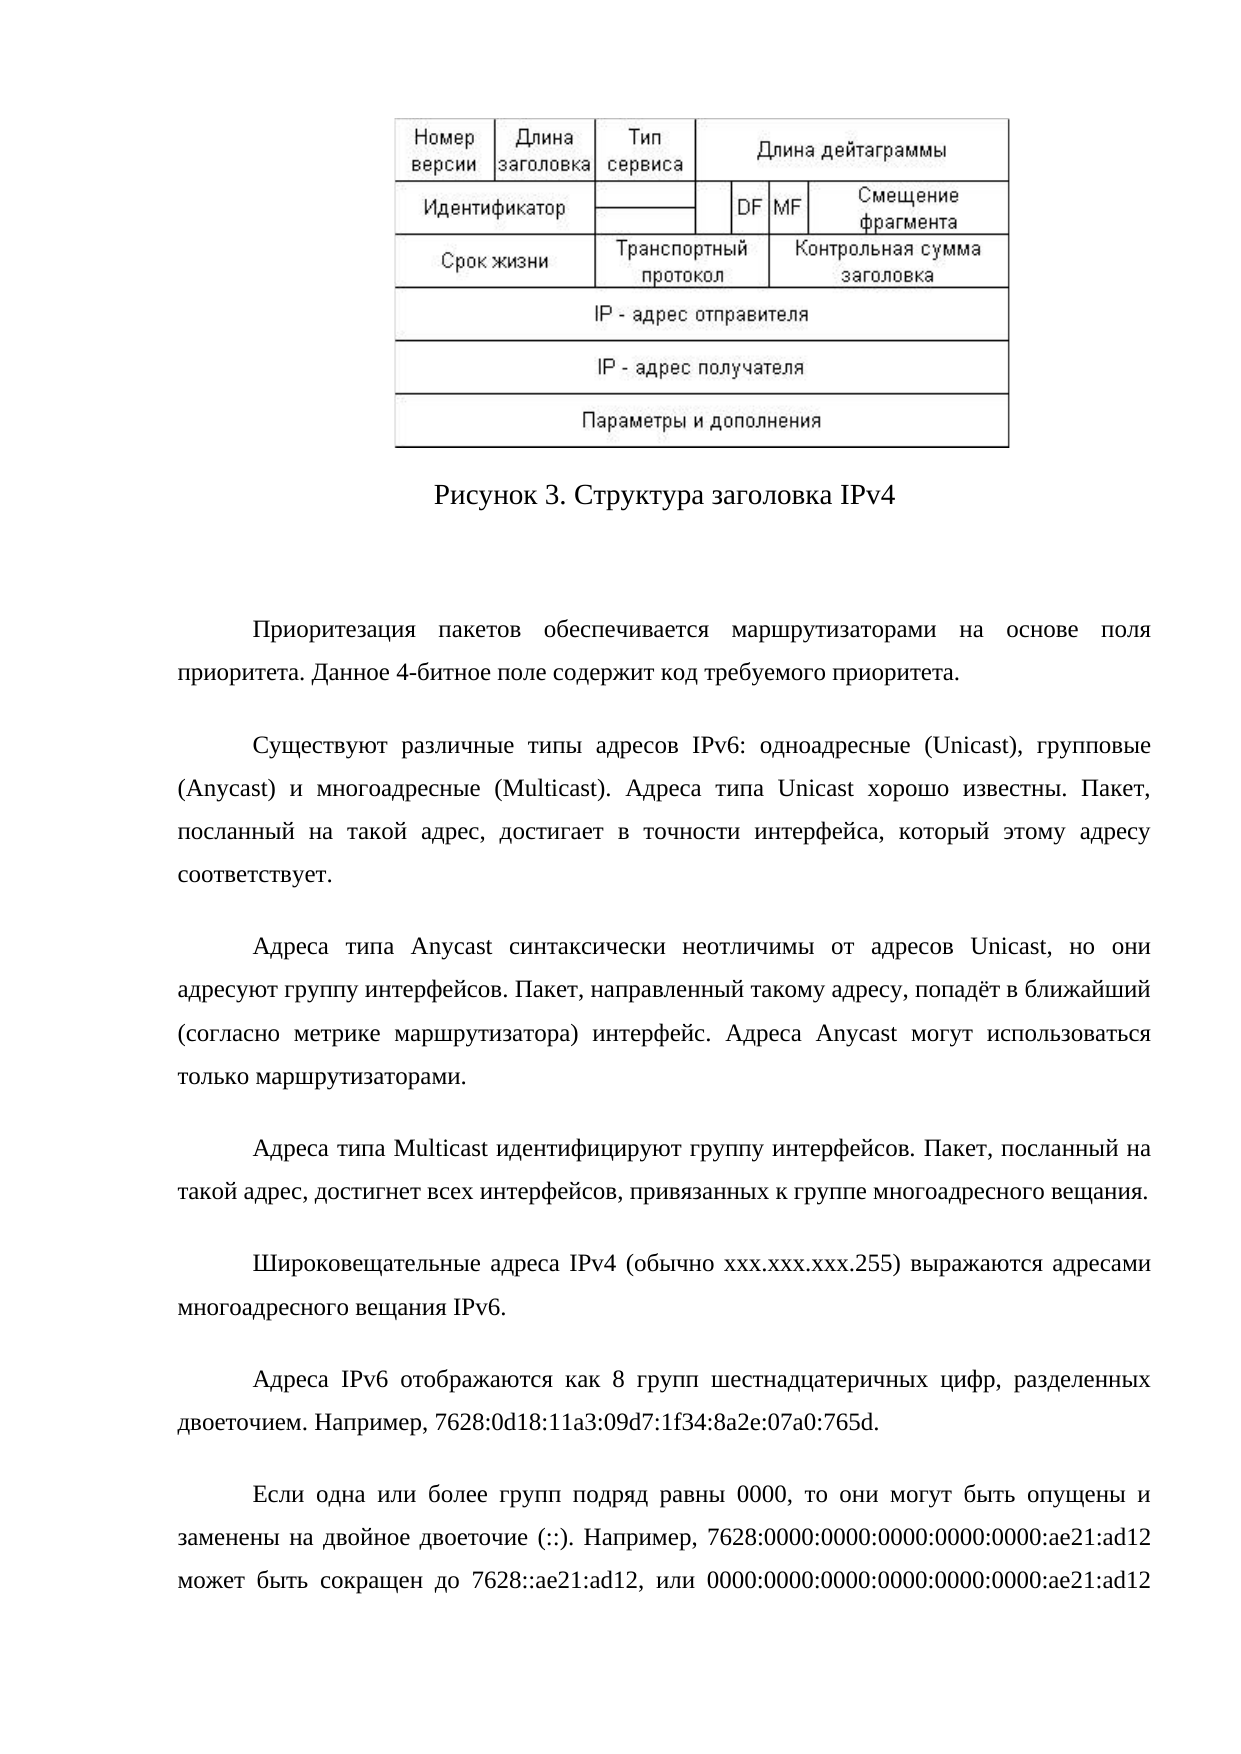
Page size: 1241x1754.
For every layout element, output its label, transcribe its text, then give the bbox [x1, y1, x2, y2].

text Широковещательные адреса IPv4 (обычно xxx.xxx.xxx.255) выражаются адресами многоадресного вещания IPv6. [177, 1248, 1152, 1320]
text Рисунок 3. Структура заголовка IPv4 [177, 477, 1152, 511]
text Адреса типа Multicast идентифицируют группу интерфейсов. Пакет, посланный на такой адрес, достигнет всех интерфейсов, привязанных к группе многоадресного вещания. [177, 1133, 1152, 1205]
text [177, 1479, 1152, 1594]
picture [394, 118, 1010, 448]
text Адреса типа Anycast синтаксически неотличимы от адресов Unicast, но они адресуют группу интерфейсов. Пакет, направленный такому адресу, попадёт в ближайший (согласно метрике маршрутизатора) интерфейс. Адреса Anycast могут использоваться только маршрутизаторами. [177, 931, 1152, 1089]
text Приоритезация пакетов обеспечивается маршрутизаторами на основе поля приоритета. Данное 4-битное поле содержит код требуемого приоритета. [177, 614, 1152, 686]
text Существуют различные типы адресов IPv6: одноадресные (Unicast), групповые (Anycast) и многоадресные (Multicast). Адреса типа Unicast хорошо известны. Пакет, посланный на такой адрес, достигает в точности интерфейса, который этому адресу соответствует. [177, 730, 1152, 888]
text Адреса IPv6 отображаются как 8 групп шестнадцатеричных цифр, разделенных двоеточием. Например, 7628:0d18:11a3:09d7:1f34:8a2e:07a0:765d. [177, 1364, 1152, 1436]
